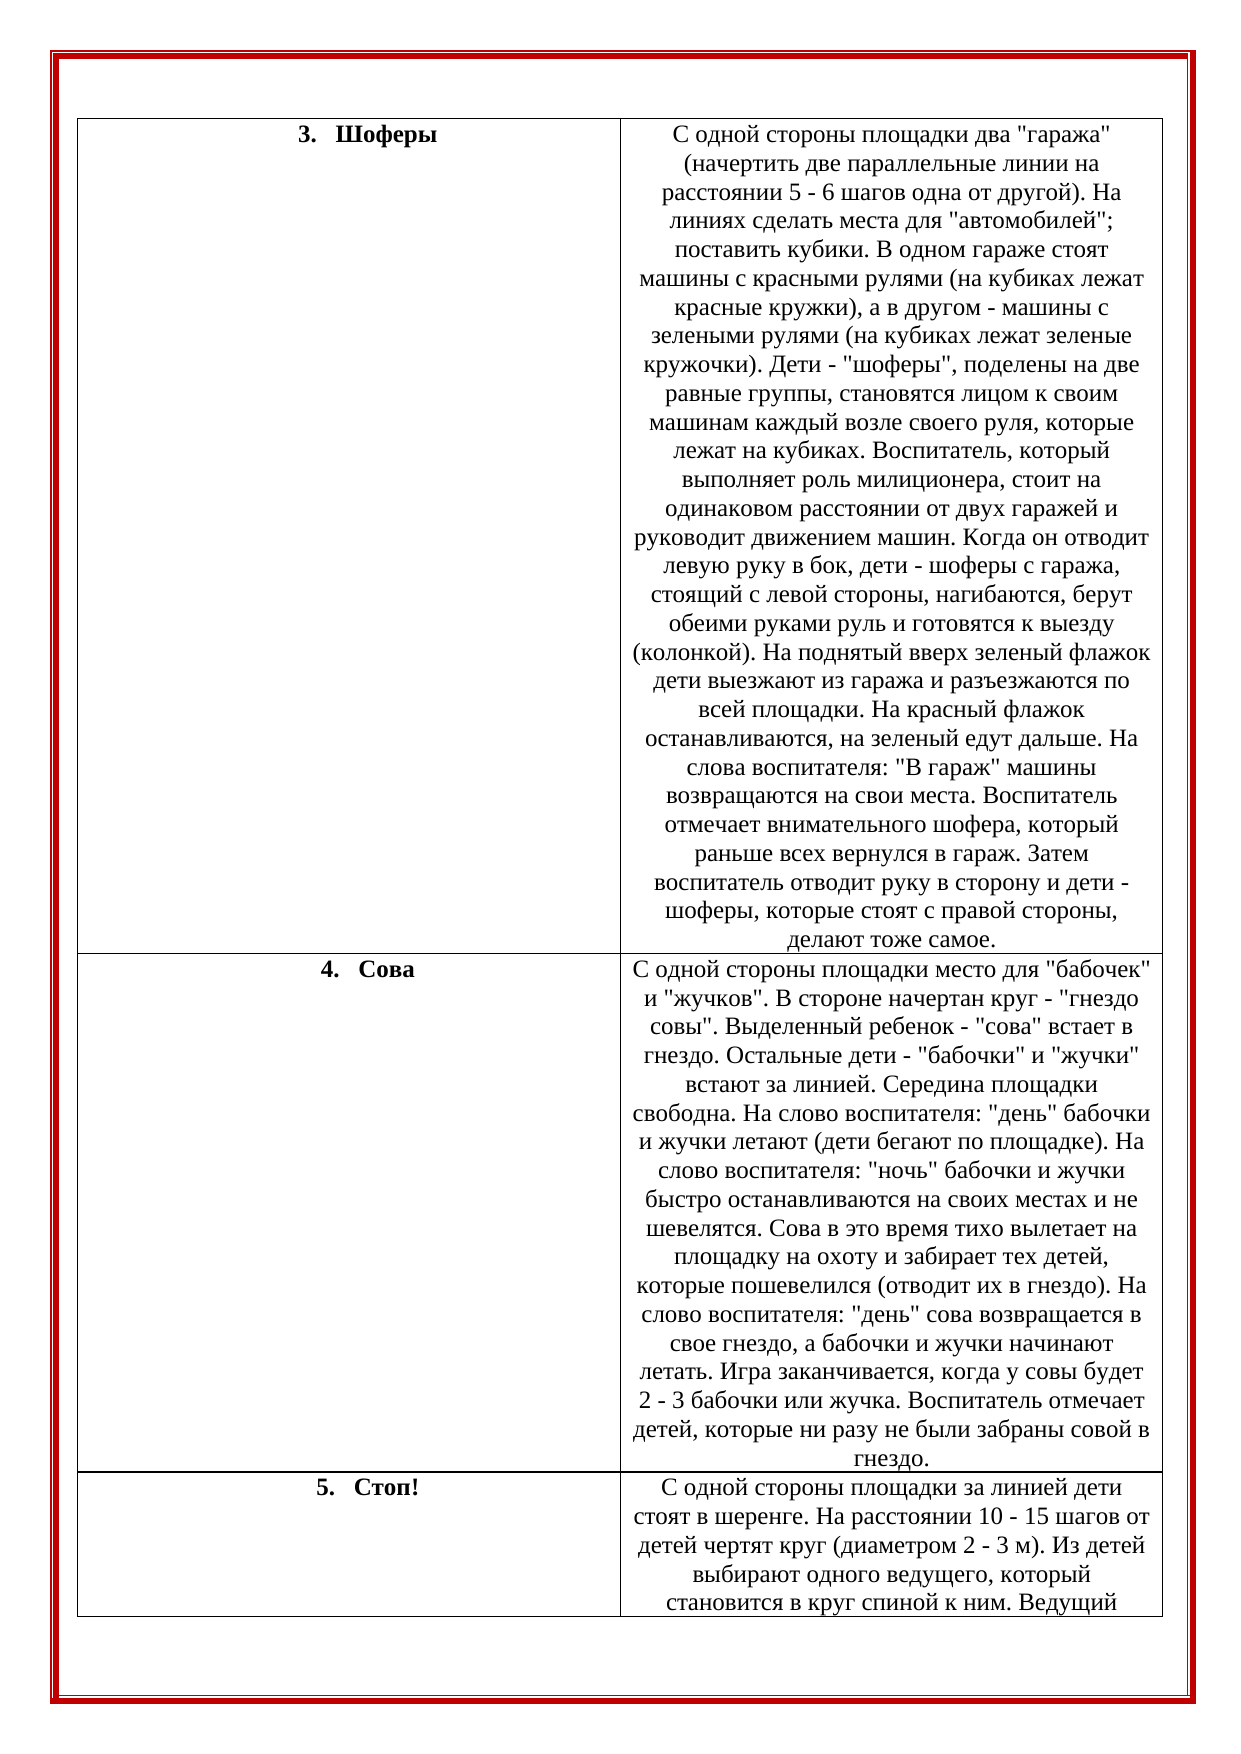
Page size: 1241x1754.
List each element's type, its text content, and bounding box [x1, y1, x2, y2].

table_cell С одной стороны площадки место для "бабочек" и "жучков". В стороне начертан круг - "гнездо совы". Выделенный ребенок - "сова" встает в гнездо. Остальные дети - "бабочки" и "жучки" встают за линией. Середина площадки свободна. На слово воспитателя: "день" бабочки и жучки летают (дети бегают по площадке). На слово воспитателя: "ночь" бабочки и жучки быстро останавливаются на своих местах и не шевелятся. Сова в это время тихо вылетает на площадку на охоту и забирает тех детей, которые пошевелился (отводит их в гнездо). На слово воспитателя: "день" сова возвращается в свое гнездо, а бабочки и жучки начинают летать. Игра заканчивается, когда у совы будет 2 - 3 бабочки или жучка. Воспитатель отмечает детей, которые ни разу не были забраны совой в гнездо. [621, 954, 1162, 1471]
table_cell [621, 1473, 1162, 1616]
table_cell Сова [78, 954, 620, 1471]
table_cell Стоп! [78, 1473, 620, 1616]
table_cell С одной стороны площадки два "гаража" (начертить две параллельные линии на расстоянии 5 - 6 шагов одна от другой). На линиях сделать места для "автомобилей"; поставить кубики. В одном гараже стоят машины с красными рулями (на кубиках лежат красные кружки), а в другом - машины с зелеными рулями (на кубиках лежат зеленые кружочки). Дети - "шоферы", поделены на две равные группы, становятся лицом к своим машинам каждый возле своего руля, которые лежат на кубиках. Воспитатель, который выполняет роль милиционера, стоит на одинаковом расстоянии от двух гаражей и руководит движением машин. Когда он отводит левую руку в бок, дети - шоферы с гаража, стоящий с левой стороны, нагибаются, берут обеими руками руль и готовятся к выезду (колонкой). На поднятый вверх зеленый флажок дети выезжают из гаража и разъезжаются по всей площадки. На красный флажок останавливаются, на зеленый едут дальше. На слова воспитателя: "В гараж" машины возвращаются на свои места. Воспитатель отмечает внимательного шофера, который раньше всех вернулся в гараж. Затем воспитатель отводит руку в сторону и дети - шоферы, которые стоят с правой стороны, делают тоже самое. [621, 119, 1162, 953]
table_cell Шоферы [78, 119, 620, 953]
